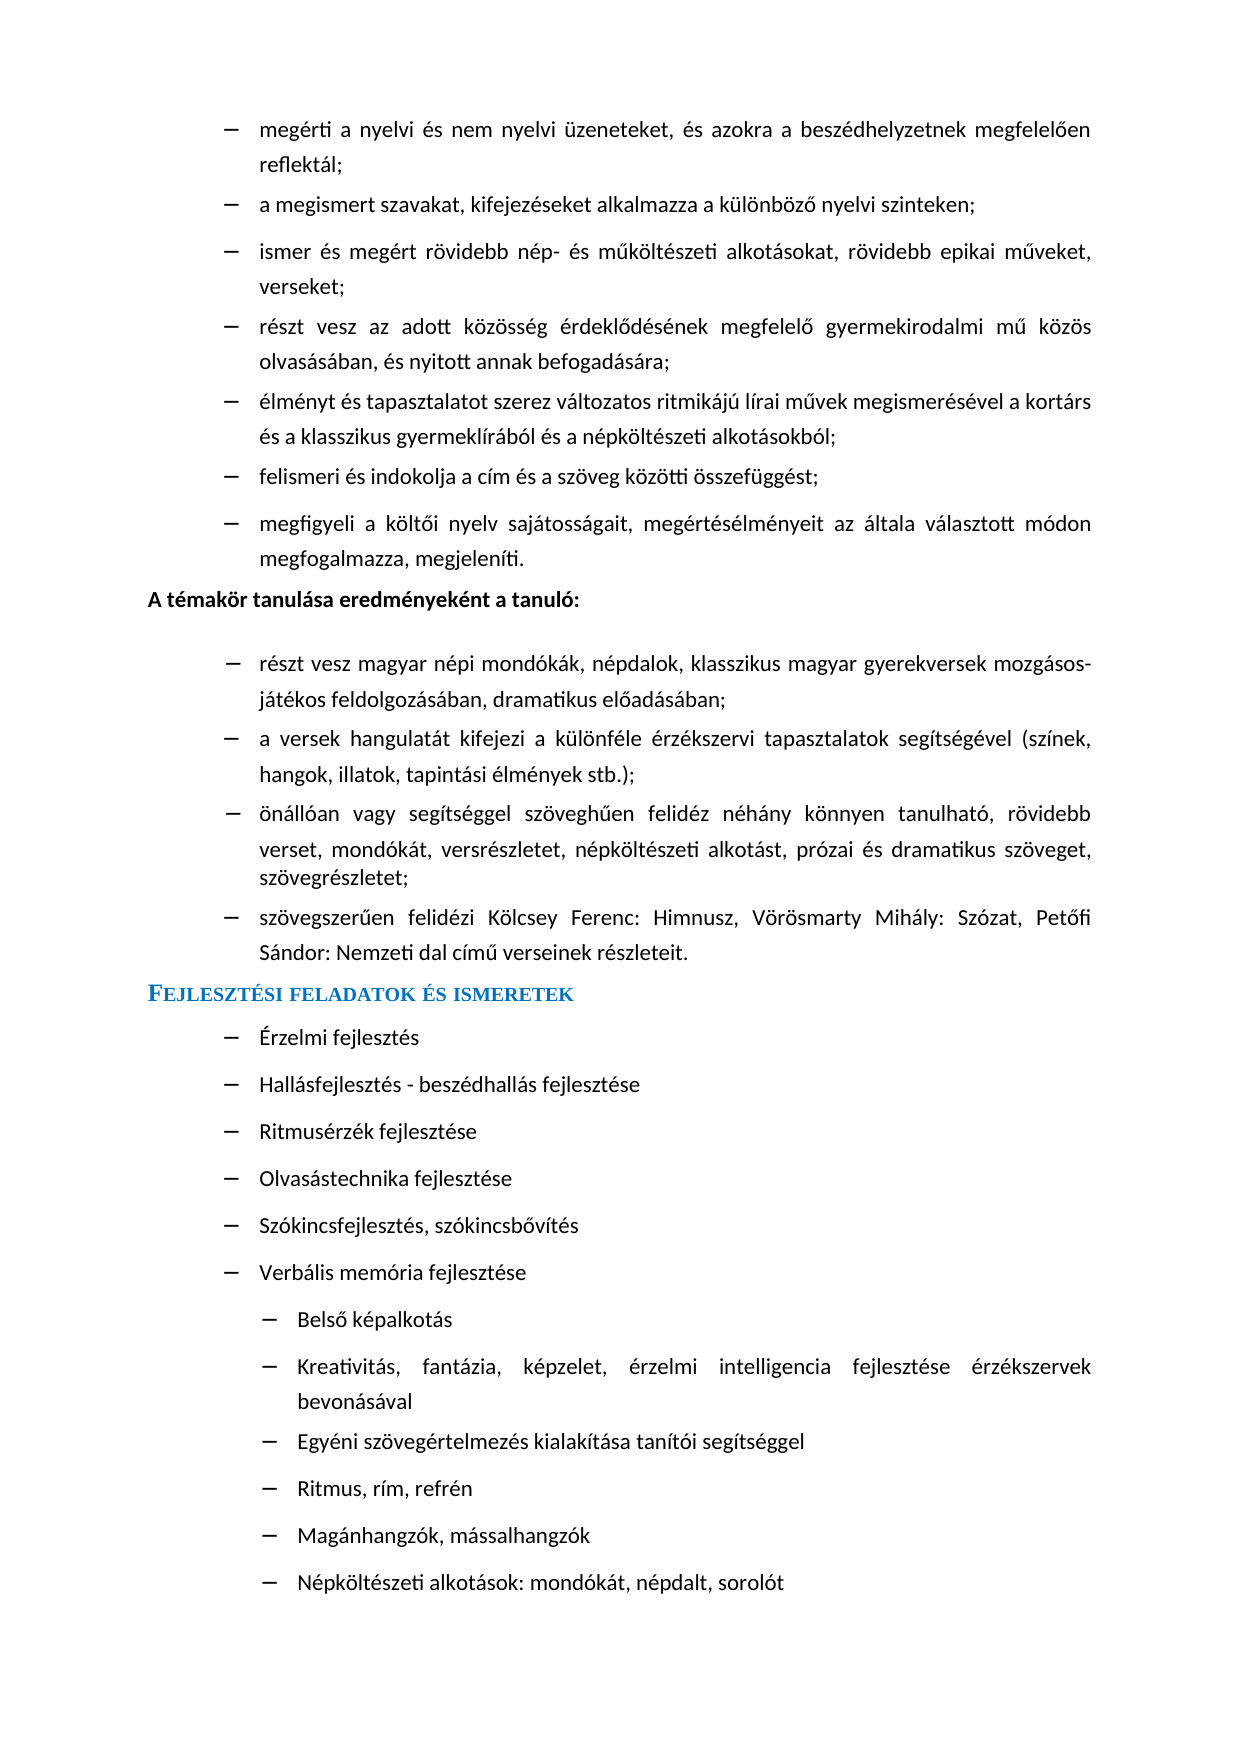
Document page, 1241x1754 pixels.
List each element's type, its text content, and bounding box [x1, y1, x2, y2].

list Szókincsfejlesztés, szókincsbővítés [222, 1199, 1093, 1246]
list Belső képalkotás [260, 1293, 1093, 1340]
list Érzelmi fejlesztés [222, 1011, 1093, 1058]
list felismeri és indokolja a cím és a szöveg közötti összefüggést; [222, 450, 1093, 497]
list Kreativitás, fantázia, képzelet, érzelmi intelligencia fejlesztése érzékszervek bevonásával [260, 1340, 1093, 1415]
list részt vesz magyar népi mondókák, népdalok, klasszikus magyar gyerekversek mozgásos-játékos feldolgozásában, dramatikus előadásában; [222, 638, 1093, 713]
list szövegszerűen felidézi Kölcsey Ferenc: Himnusz, Vörösmarty Mihály: Szózat, Petőfi Sándor: Nemzeti dal című verseinek részleteit. [222, 891, 1093, 966]
list Népköltészeti alkotások: mondókát, népdalt, sorolót [260, 1556, 1093, 1603]
list megérti a nyelvi és nem nyelvi üzeneteket, és azokra a beszédhelyzetnek megfelelően reflektál; [222, 103, 1093, 178]
list megfigyeli a költői nyelv sajátosságait, megértésélményeit az általa választott módon megfogalmazza, megjeleníti. [222, 497, 1093, 572]
list a versek hangulatát kifejezi a különféle érzékszervi tapasztalatok segítségével (színek, hangok, illatok, tapintási élmények stb.); [222, 713, 1093, 788]
list Ritmusérzék fejlesztése [222, 1105, 1093, 1152]
list Magánhangzók, mássalhangzók [260, 1509, 1093, 1556]
subtitle Fejlesztési feladatok és ismeretek [148, 978, 1093, 1007]
list Ritmus, rím, refrén [260, 1462, 1093, 1509]
list a megismert szavakat, kifejezéseket alkalmazza a különböző nyelvi szinteken; [222, 178, 1093, 225]
text A témakör tanulása eredményeként a tanuló: [148, 585, 1093, 613]
list Hallásfejlesztés - beszédhallás fejlesztése [222, 1058, 1093, 1105]
list Verbális memória fejlesztése [222, 1246, 1093, 1293]
list Egyéni szövegértelmezés kialakítása tanítói segítséggel [260, 1415, 1093, 1462]
list önállóan vagy segítséggel szöveghűen felidéz néhány könnyen tanulható, rövidebb verset, mondókát, versrészletet, népköltészeti alkotást, prózai és dramatikus szöveget, szövegrészletet; [222, 788, 1093, 891]
list részt vesz az adott közösség érdeklődésének megfelelő gyermekirodalmi mű közös olvasásában, és nyitott annak befogadására; [222, 300, 1093, 375]
list ismer és megért rövidebb nép- és műköltészeti alkotásokat, rövidebb epikai műveket, verseket; [222, 225, 1093, 300]
list Olvasástechnika fejlesztése [222, 1152, 1093, 1199]
list élményt és tapasztalatot szerez változatos ritmikájú lírai művek megismerésével a kortárs és a klasszikus gyermeklírából és a népköltészeti alkotásokból; [222, 375, 1093, 450]
